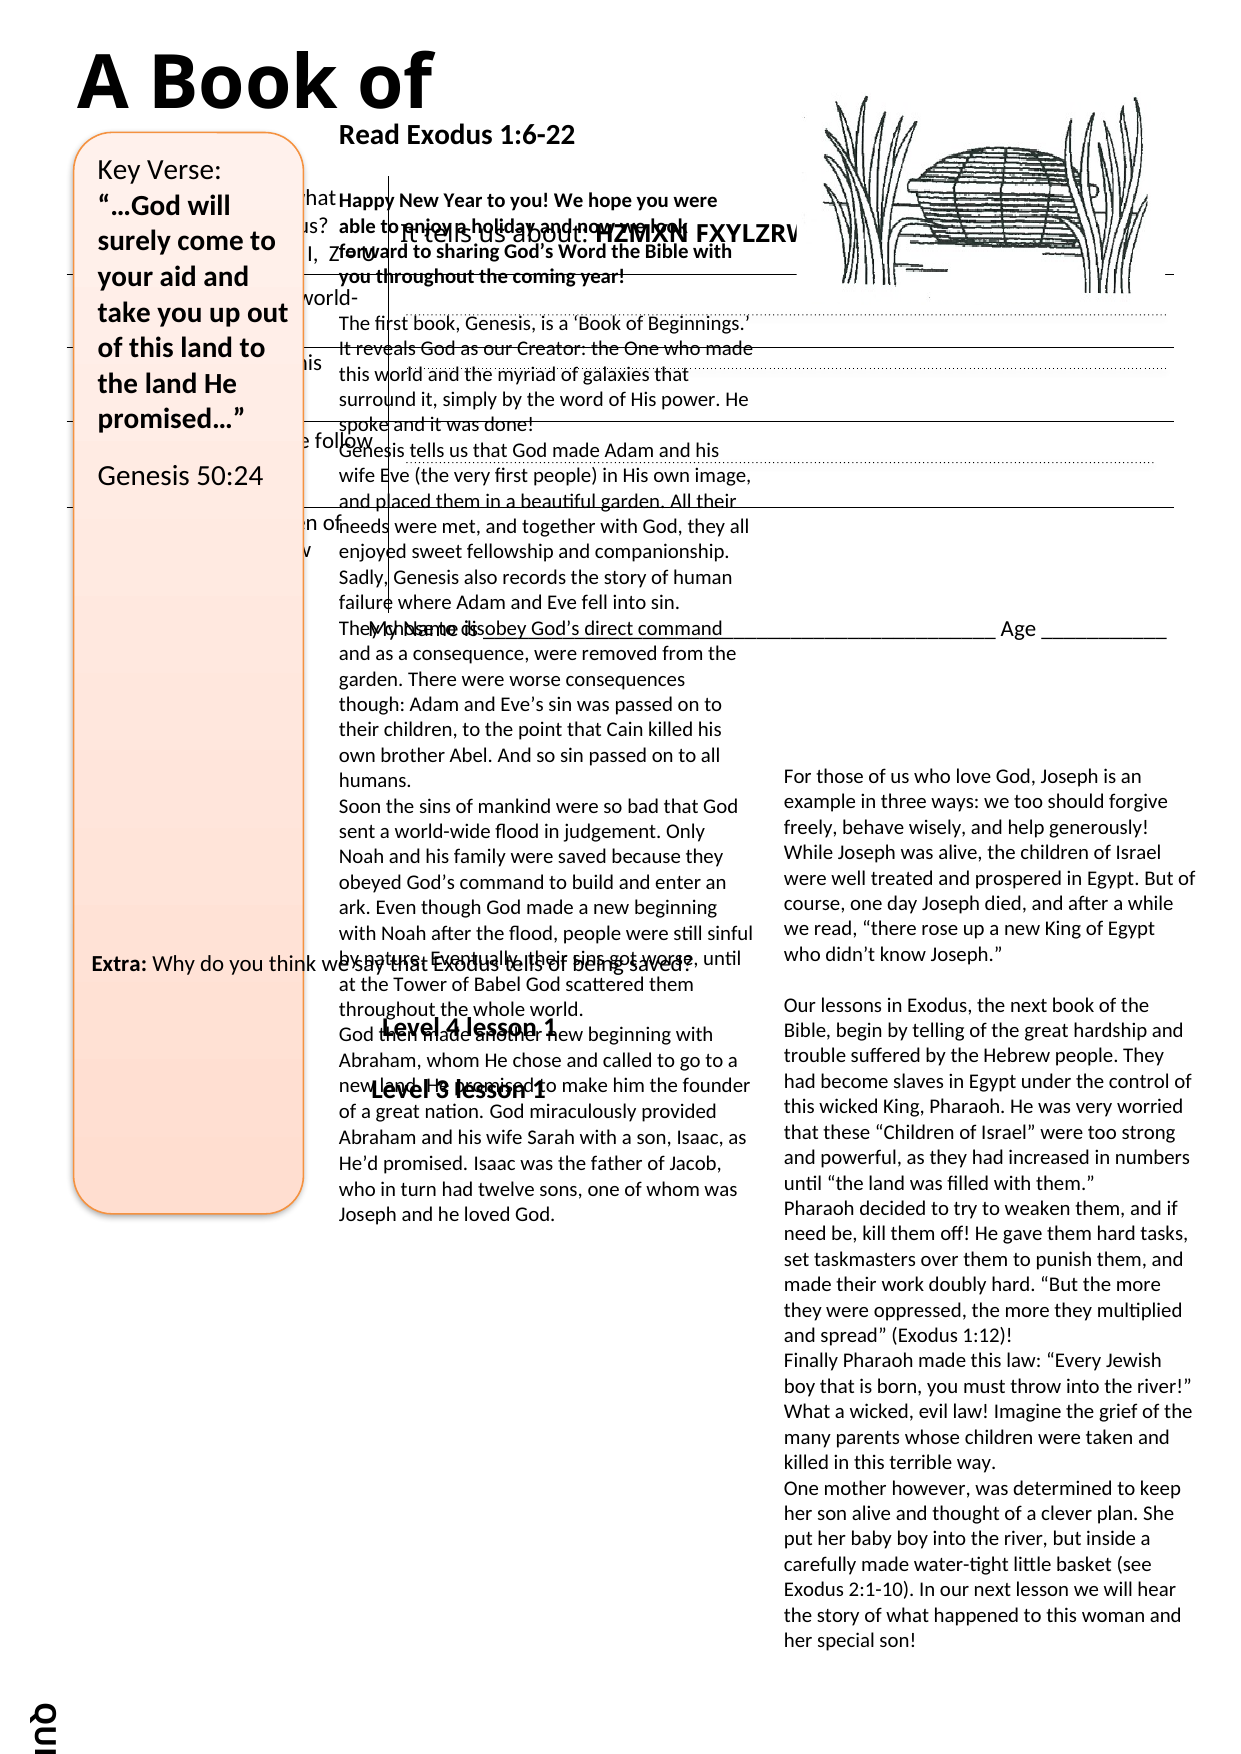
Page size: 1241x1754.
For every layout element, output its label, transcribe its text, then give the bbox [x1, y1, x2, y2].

table_cell [389, 275, 1174, 347]
table_header It tells us about: HZMXN FXYLZRW [389, 176, 796, 274]
table_cell [389, 422, 1174, 507]
table_cell 5. How were the children of Israel treated by the new Pharoah? [308, 508, 388, 612]
table_cell [389, 508, 1174, 612]
table_cell [389, 348, 1174, 421]
picture [796, 92, 1166, 305]
table_cell 3. How were Noah and his family saved? [308, 348, 388, 421]
table_cell 2. Why did God send a world-wide flood? [308, 275, 388, 347]
table_cell 4. In what 3 ways can we follow Joseph’s example? [308, 422, 388, 507]
table_header 1. Besides ‘beginning’ what does Genesis also tell us? Code: X = A, W = E, Y = I, Z = U [308, 176, 388, 274]
